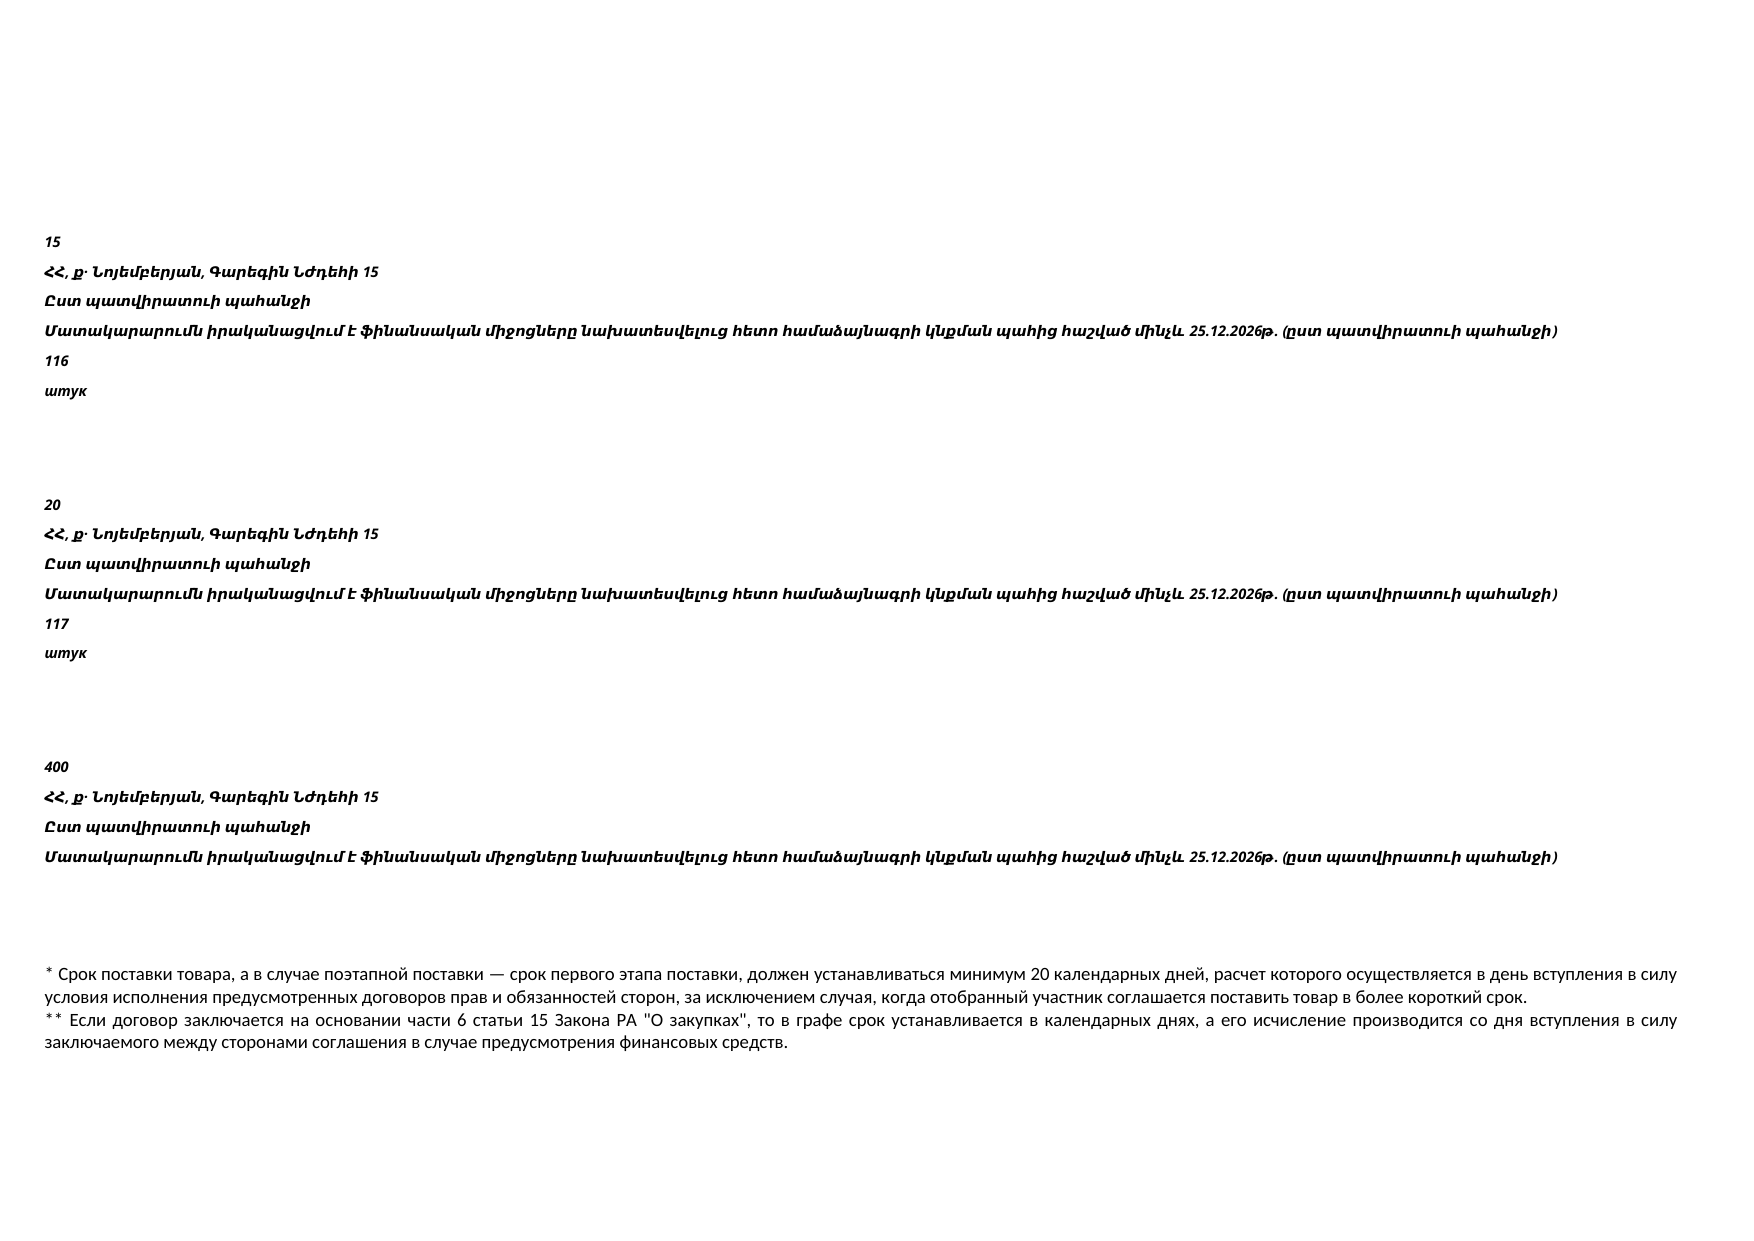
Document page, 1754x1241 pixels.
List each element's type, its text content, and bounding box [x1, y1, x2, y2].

text ** Если договор заключается на основании части 6 статьи 15 Закона РА "О закупках", то в графе срок устанавливается в календарных днях, а его исчисление производится со дня вступления в силу заключаемого между сторонами соглашения в случае предусмотрения финансовых средств. [44, 1008, 1680, 1053]
text * Срок поставки товара, а в случае поэтапной поставки — срок первого этапа поставки, должен устанавливаться минимум 20 календарных дней, расчет которого осуществляется в день вступления в силу условия исполнения предусмотренных договоров прав и обязанностей сторон, за исключением случая, когда отобранный участник соглашается поставить товар в более короткий срок. [44, 962, 1680, 1008]
